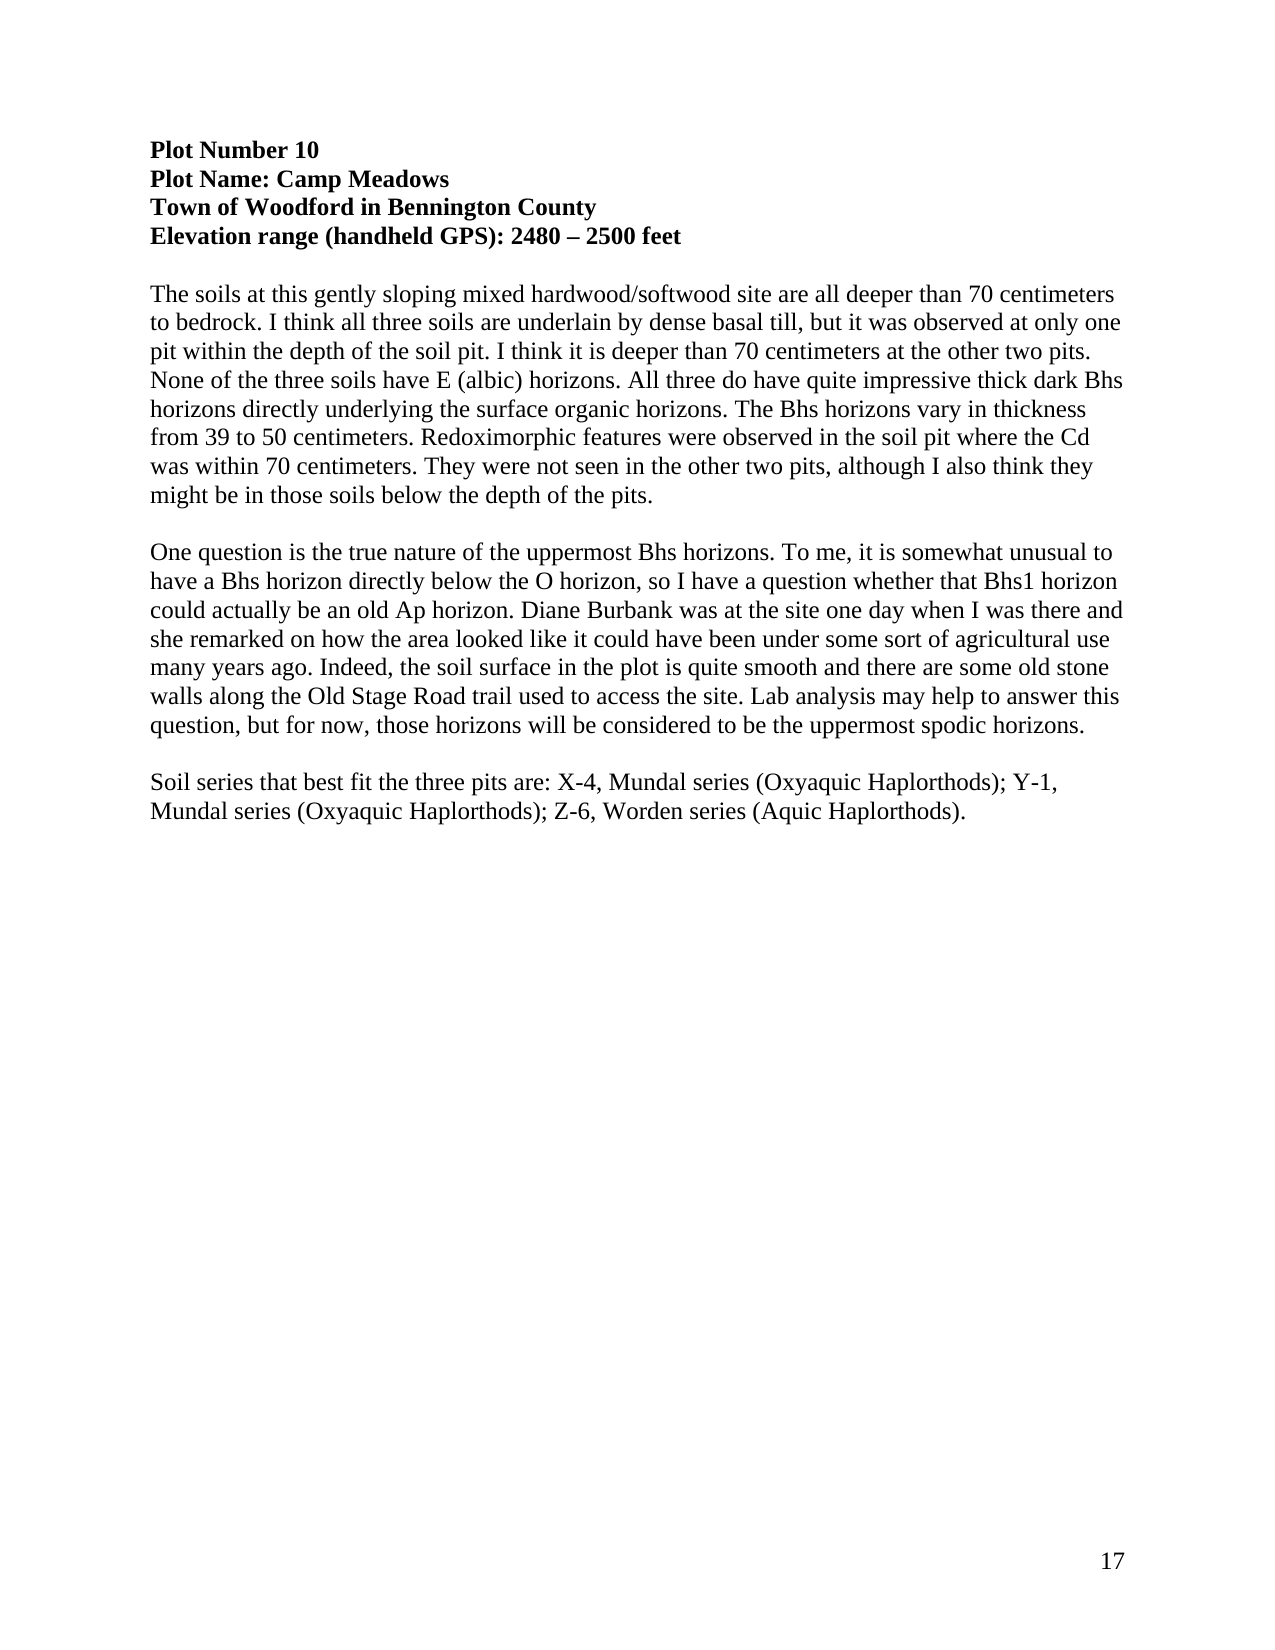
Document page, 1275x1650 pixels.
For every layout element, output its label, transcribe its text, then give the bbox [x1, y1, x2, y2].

text Plot Number 10 [150, 135, 1125, 164]
text Soil series that best fit the three pits are: X-4, Mundal series (Oxyaquic Haplorthods); Y-1, Mundal series (Oxyaquic Haplorthods); Z-6, Worden series (Aquic Haplorthods). [150, 767, 1125, 825]
text Town of in [150, 192, 1125, 221]
text One question is the true nature of the uppermost Bhs horizons. To me, it is somewhat unusual to have a Bhs horizon directly below the O horizon, so I have a question whether that Bhs1 horizon could actually be an old Ap horizon. Diane Burbank was at the site one day when I was there and she remarked on how the area looked like it could have been under some sort of agricultural use many years ago. Indeed, the soil surface in the plot is quite smooth and there are some old stone walls along the Old Stage Road trail used to access the site. Lab analysis may help to answer this question, but for now, those horizons will be considered to be the uppermost spodic horizons. [150, 537, 1125, 739]
text Plot Name: [150, 164, 1125, 192]
text Elevation range (handheld GPS): 2480 – 2500 feet [150, 221, 1125, 250]
text The soils at this gently sloping mixed hardwood/softwood site are all deeper than 70 centimeters to bedrock. I think all three soils are underlain by dense basal till, but it was observed at only one pit within the depth of the soil pit. I think it is deeper than 70 centimeters at the other two pits. None of the three soils have E (albic) horizons. All three do have quite impressive thick dark Bhs horizons directly underlying the surface organic horizons. The Bhs horizons vary in thickness from 39 to 50 centimeters. Redoximorphic features were observed in the soil pit where the Cd was within 70 centimeters. They were not seen in the other two pits, although I also think they might be in those soils below the depth of the pits. [150, 279, 1125, 509]
